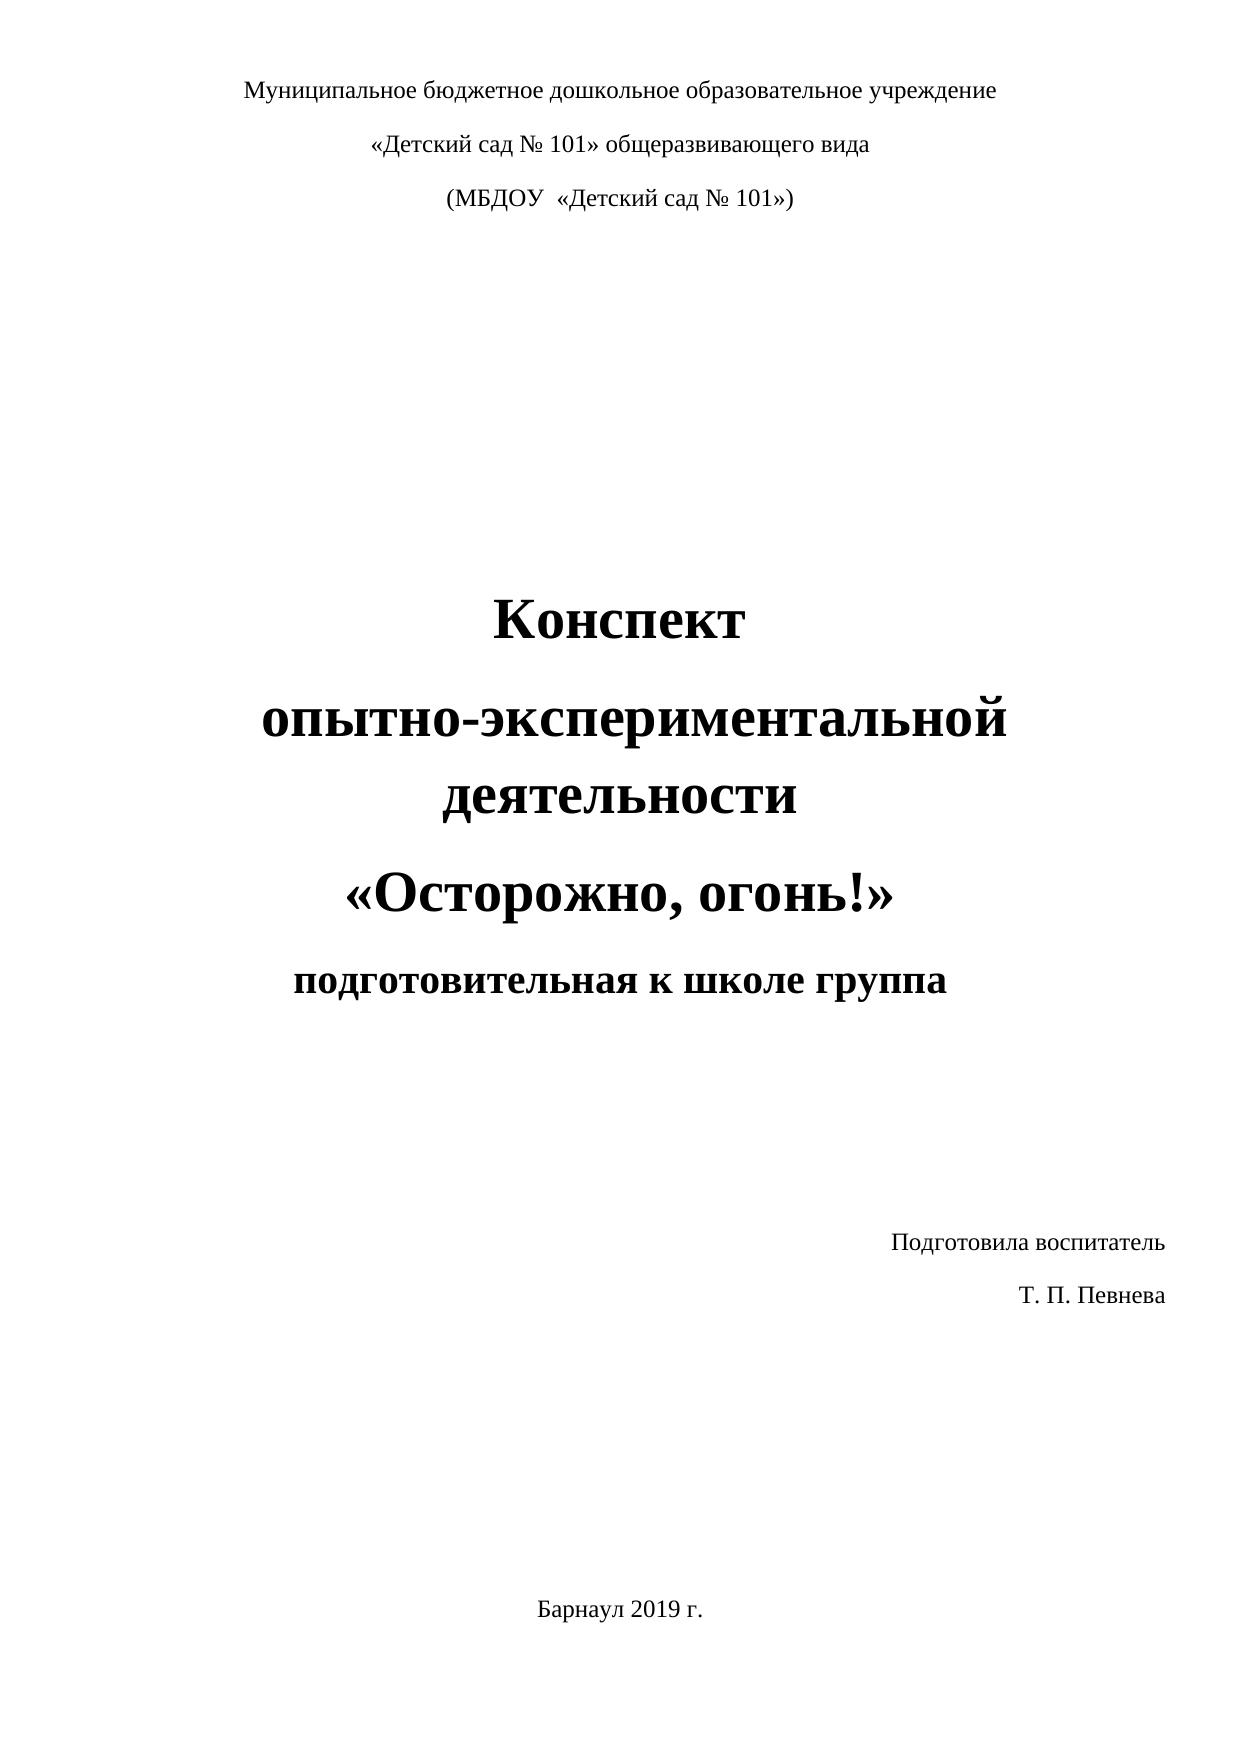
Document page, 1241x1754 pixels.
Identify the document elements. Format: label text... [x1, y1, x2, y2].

text «Детский сад № 101» общеразвивающего вида [75, 129, 1165, 158]
text (МБДОУ «Детский сад № 101») [75, 183, 1165, 211]
text подготовительная к школе группа [75, 955, 1165, 1003]
text Т. П. Певнева [75, 1281, 1165, 1309]
text Конспект [75, 584, 1165, 651]
text Муниципальное бюджетное дошкольное образовательное учреждение [75, 75, 1165, 104]
text опытно-экспериментальной деятельности [75, 682, 1165, 826]
text Подготовила воспитатель [75, 1227, 1165, 1256]
text «Осторожно, огонь!» [75, 857, 1165, 924]
text Барнаул 2019 г. [75, 1594, 1165, 1623]
